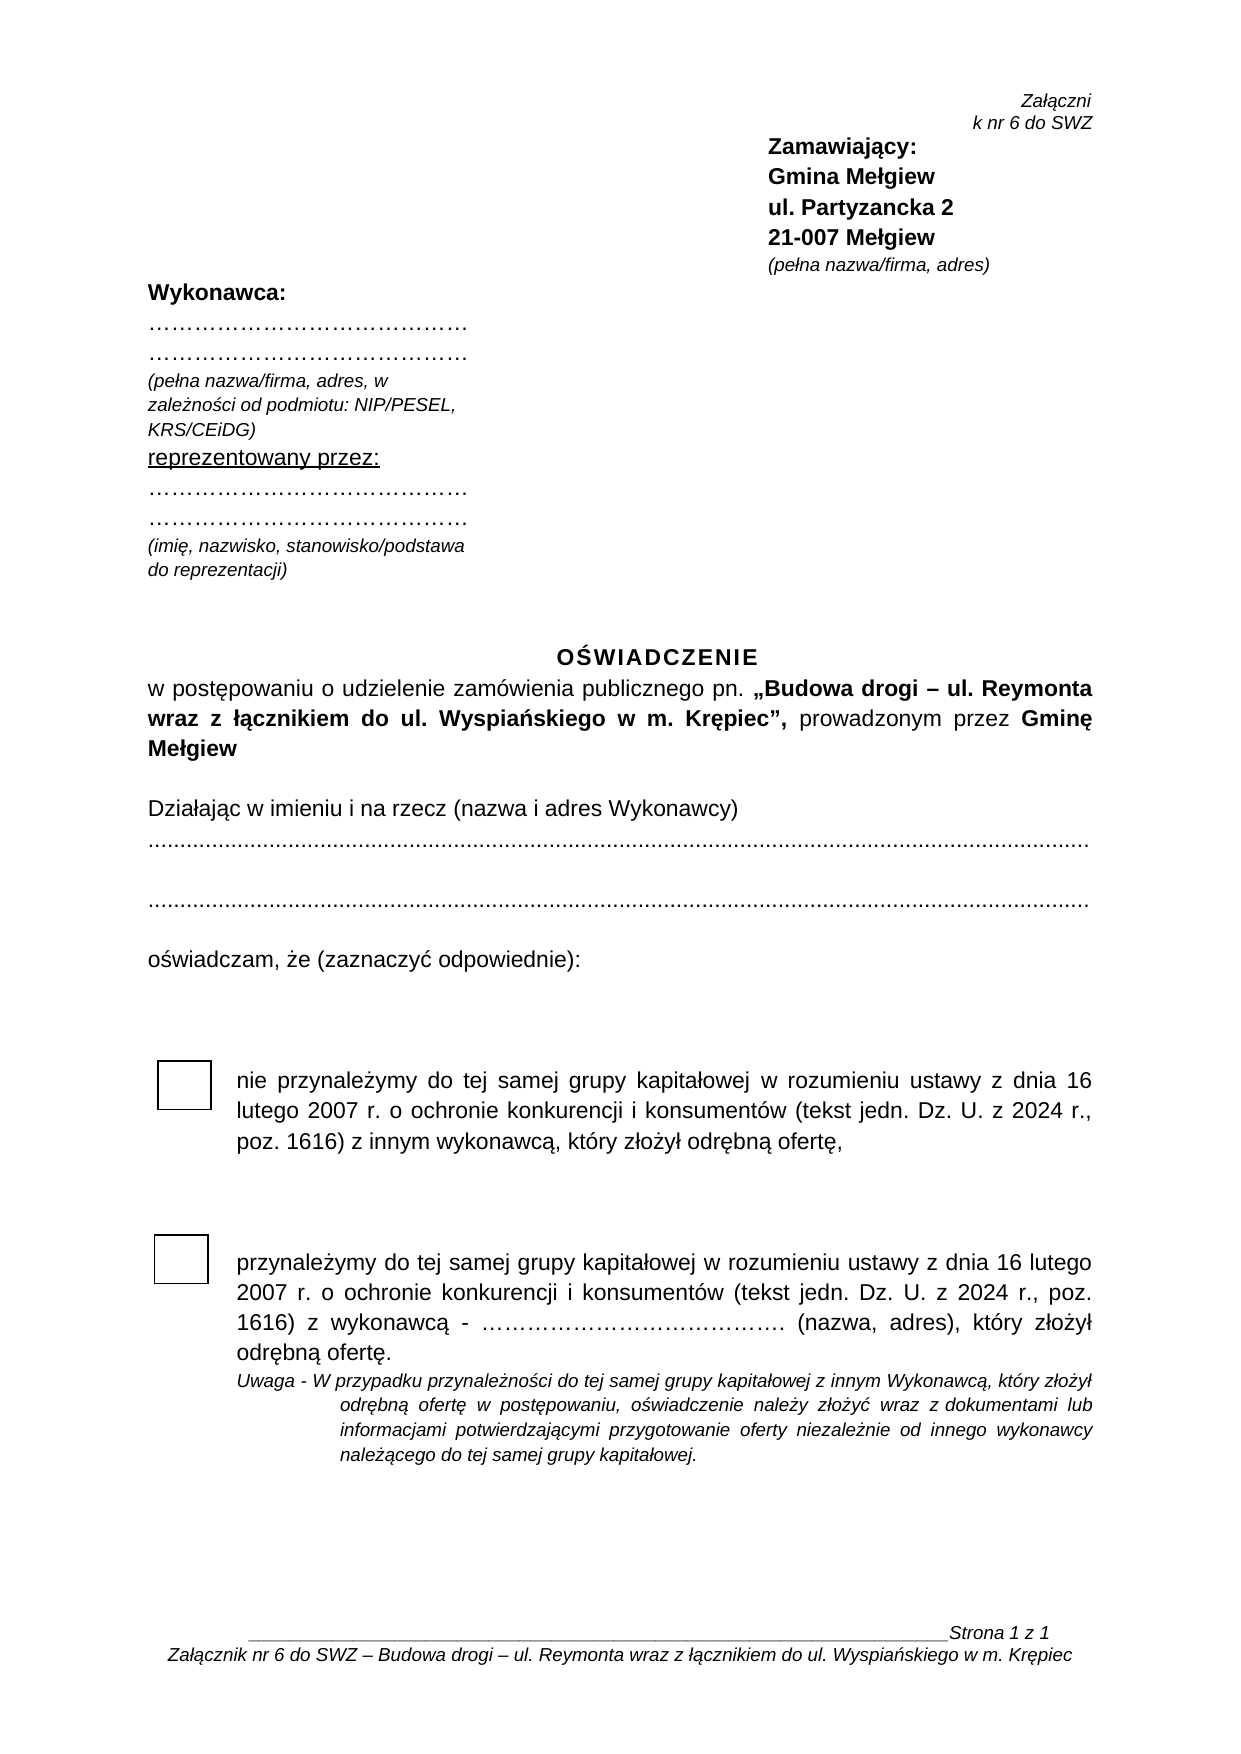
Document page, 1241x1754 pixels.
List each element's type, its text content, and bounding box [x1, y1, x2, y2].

text (pełna nazwa/firma, adres, w zależności od podmiotu: NIP/PESEL, KRS/CEiDG) [148, 369, 472, 441]
text ul. Partyzancka 2 [768, 193, 1092, 220]
text (imię, nazwisko, stanowisko/podstawa do reprezentacji) [148, 534, 472, 581]
text reprezentowany przez: [148, 444, 1092, 470]
text Uwaga - W przypadku przynależności do tej samej grupy kapitałowej z innym Wykonawcą, który złożył odrębną ofertę w postępowaniu, oświadczenie należy złożyć wraz z dokumentami lub informacjami potwierdzającymi przygotowanie oferty niezależnie od innego wykonawcy należącego do tej samej grupy kapitałowej. [236, 1369, 1092, 1465]
text w postępowaniu o udzielenie zamówienia publicznego pn. „Budowa drogi – ul. Reymonta wraz z łącznikiem do ul. Wyspiańskiego w m. Krępiec”, prowadzonym przez Gminę Mełgiew [148, 674, 1092, 761]
text ………………………………………………………………………… [148, 309, 472, 366]
text Gmina Mełgiew [768, 163, 1092, 190]
text Działając w imieniu i na rzecz (nazwa i adres Wykonawcy) [148, 795, 1092, 822]
text oświadczam, że (zaznaczyć odpowiednie): [148, 946, 1092, 973]
text (pełna nazwa/firma, adres) [768, 254, 1092, 276]
text .................................................................................................................................................... [148, 826, 1092, 852]
text nie przynależymy do tej samej grupy kapitałowej w rozumieniu ustawy z dnia 16 lutego 2007 r. o ochronie konkurencji i konsumentów (tekst jedn. Dz. U. z 2024 r., poz. 1616) z innym wykonawcą, który złożył odrębną ofertę, [236, 1067, 1092, 1154]
text Wykonawca: [148, 279, 1092, 305]
text 21-007 Mełgiew [768, 224, 1092, 250]
text ………………………………………………………………………… [148, 474, 472, 531]
text przynależymy do tej samej grupy kapitałowej w rozumieniu ustawy z dnia 16 lutego 2007 r. o ochronie konkurencji i konsumentów (tekst jedn. Dz. U. z 2024 r., poz. 1616) z wykonawcą - …………………………………. (nazwa, adres), który złożył odrębną ofertę. [236, 1248, 1092, 1366]
text .................................................................................................................................................... [148, 886, 1092, 912]
text Zamawiający: [694, 133, 1092, 159]
subtitle OŚWIADCZENIE [148, 644, 1092, 671]
